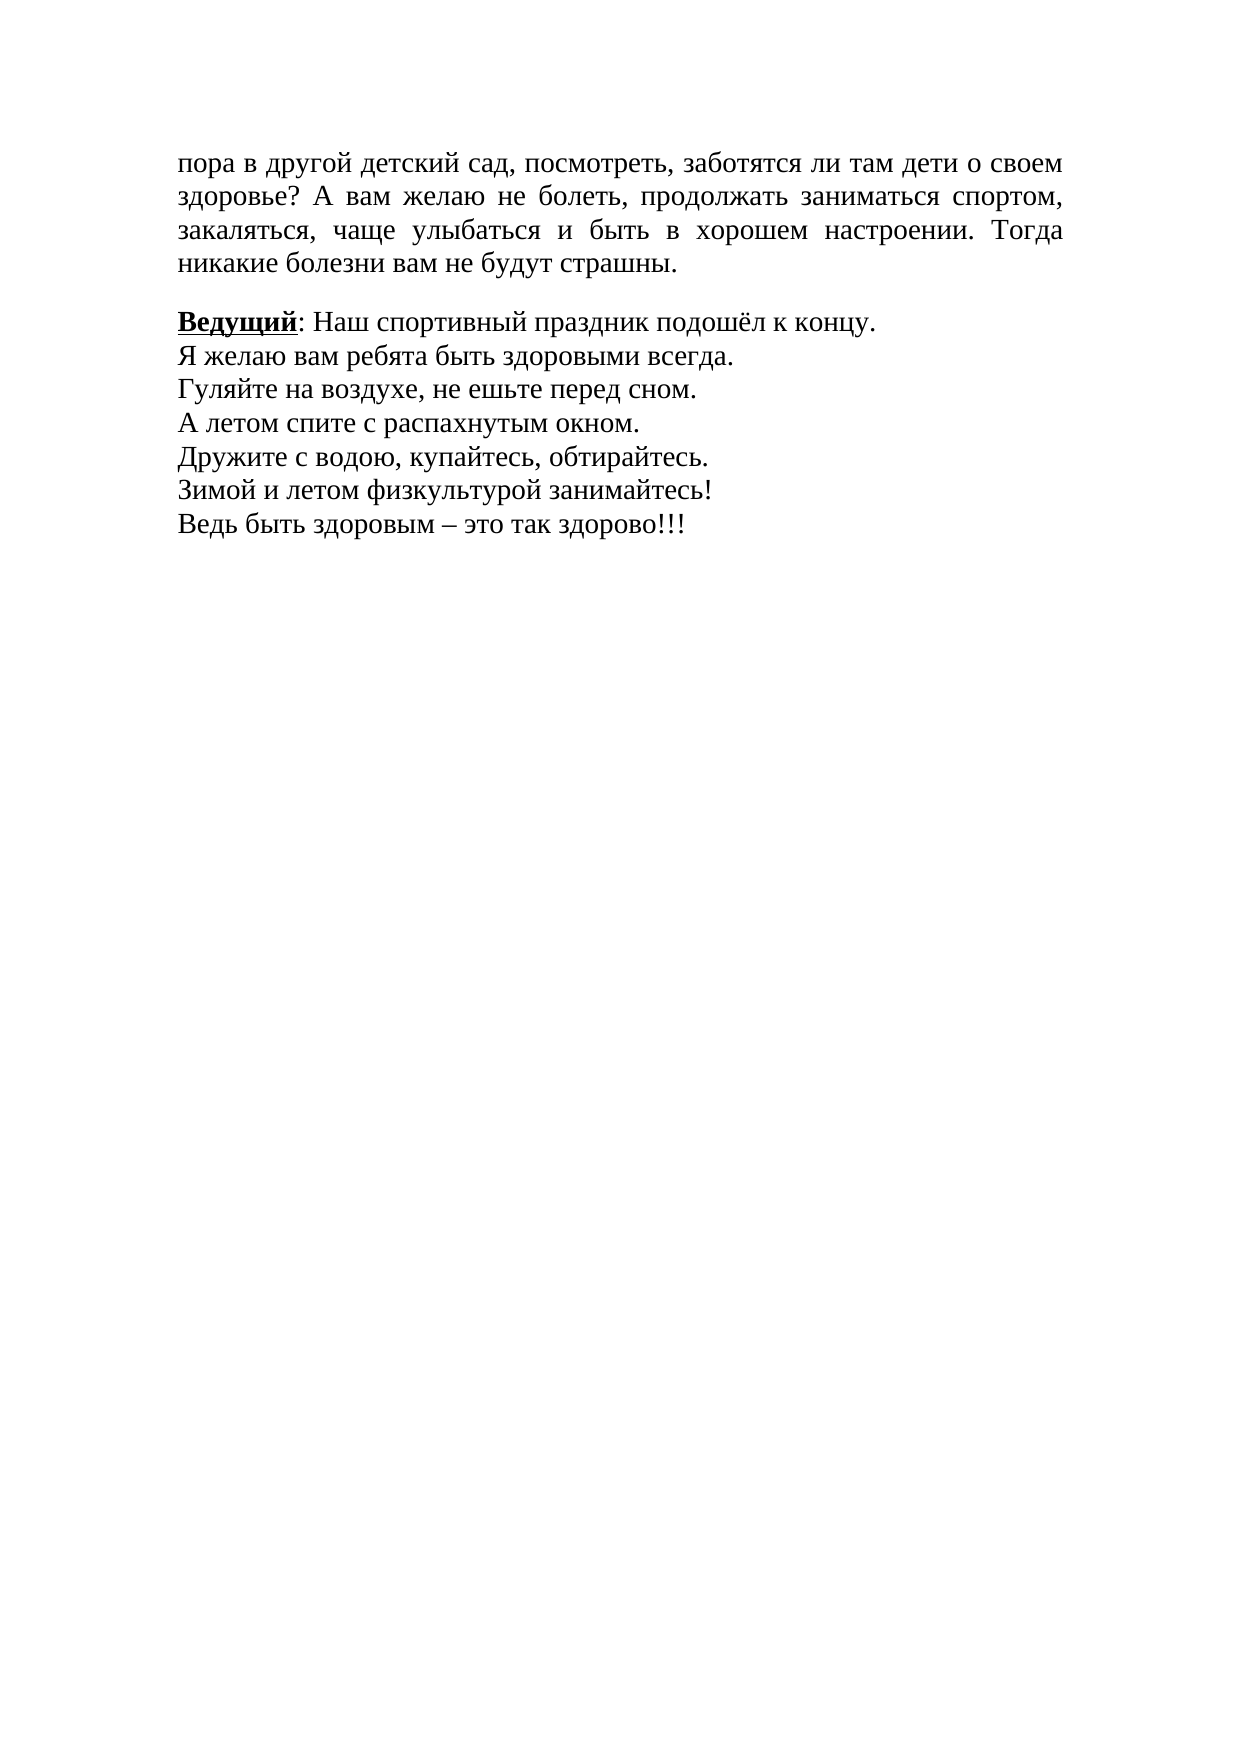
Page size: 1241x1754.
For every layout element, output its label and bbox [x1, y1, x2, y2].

table_header [176, 118, 1066, 541]
